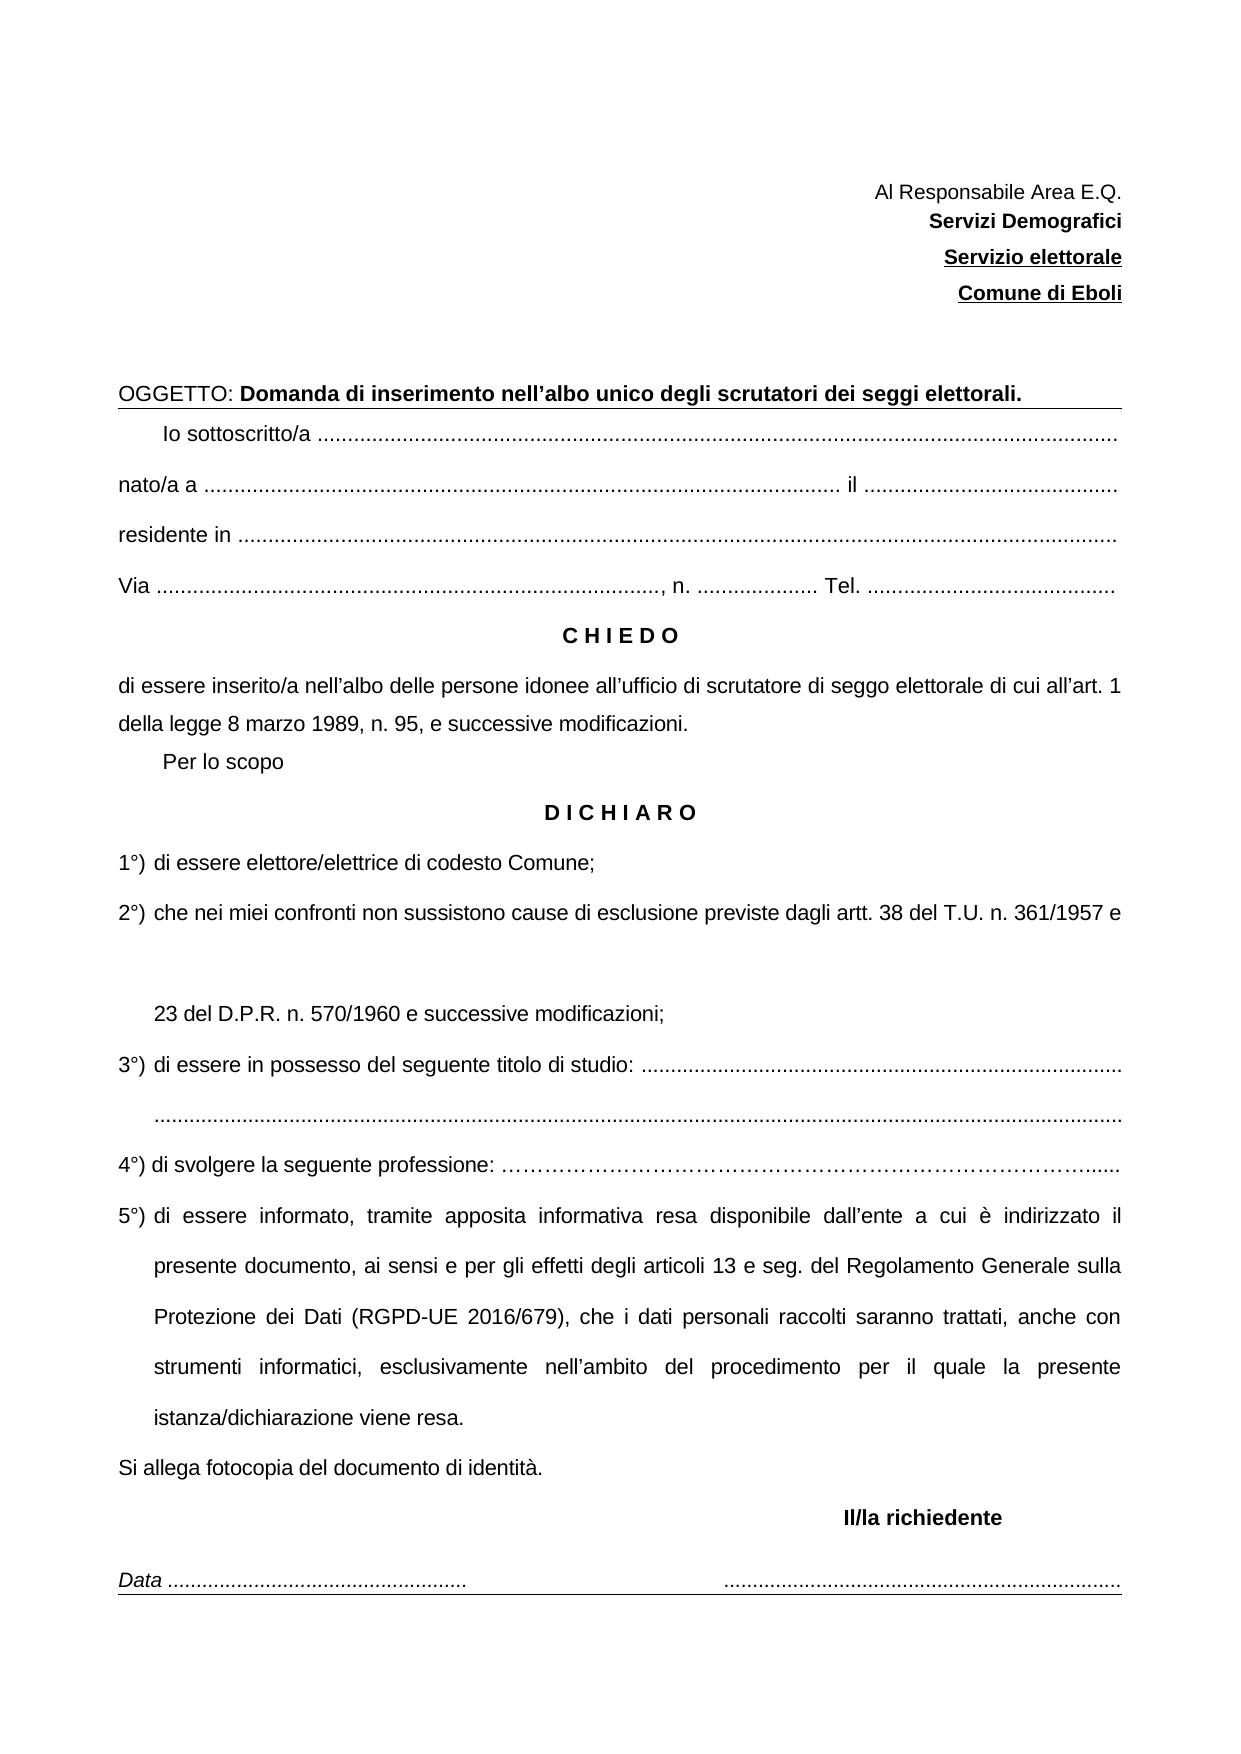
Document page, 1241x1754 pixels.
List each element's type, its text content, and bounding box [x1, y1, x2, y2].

text Il/la richiedente [709, 1505, 1122, 1530]
text Per lo scopo [118, 749, 1122, 774]
text Al Responsabile Area E.Q. [118, 180, 1122, 204]
text di essere inserito/a nell’albo delle persone idonee all’ufficio di scrutatore di seggo elettorale di cui all’art. 1 della legge 8 marzo 1989, n. 95, e successive modificazioni. [118, 673, 1122, 736]
text OGGETTO: Domanda di inserimento nell’albo unico degli scrutatori dei seggi elettorali. [118, 380, 1122, 408]
text Comune di Eboli [118, 281, 1122, 304]
text 5°) di essere informato, tramite apposita informativa resa disponibile dall’ente a cui è indirizzato il presente documento, ai sensi e per gli effetti degli articoli 13 e seg. del Regolamento Generale sulla Protezione dei Dati (RGPD-UE 2016/679), che i dati personali raccolti saranno trattati, anche con strumenti informatici, esclusivamente nell’ambito del procedimento per il quale la presente istanza/dichiarazione viene resa. [118, 1203, 1122, 1429]
text DICHIARO [118, 799, 1122, 824]
text CHIEDO [118, 623, 1122, 648]
text Si allega fotocopia del documento di identità. [118, 1455, 1122, 1480]
text Io sottoscritto/a .................................................................................................................................... nato/a a ......................................................................................................... il .......................................... residente in ................................................................................................................................................. Via ..................................................................................., n. .................... Tel. ......................................... [118, 421, 1122, 598]
text 2°) che nei miei confronti non sussistono cause di esclusione previste dagli artt. 38 del T.U. n. 361/1957 e 23 del D.P.R. n. 570/1960 e successive modificazioni; [118, 900, 1122, 1026]
text Servizi Demografici [118, 209, 1122, 233]
subtitle Data .................................................... ..................................................................... [118, 1568, 1122, 1594]
text 3°) di essere in possesso del seguente titolo di studio: .................................................................................. ..................................................................................................................................................................... [118, 1051, 1122, 1127]
text 1°) di essere elettore/elettrice di codesto Comune; [118, 850, 1122, 875]
text Servizio elettorale [118, 244, 1122, 268]
text 4°) di svolgere la seguente professione: ………………………………………………………………………...... [118, 1152, 1122, 1177]
